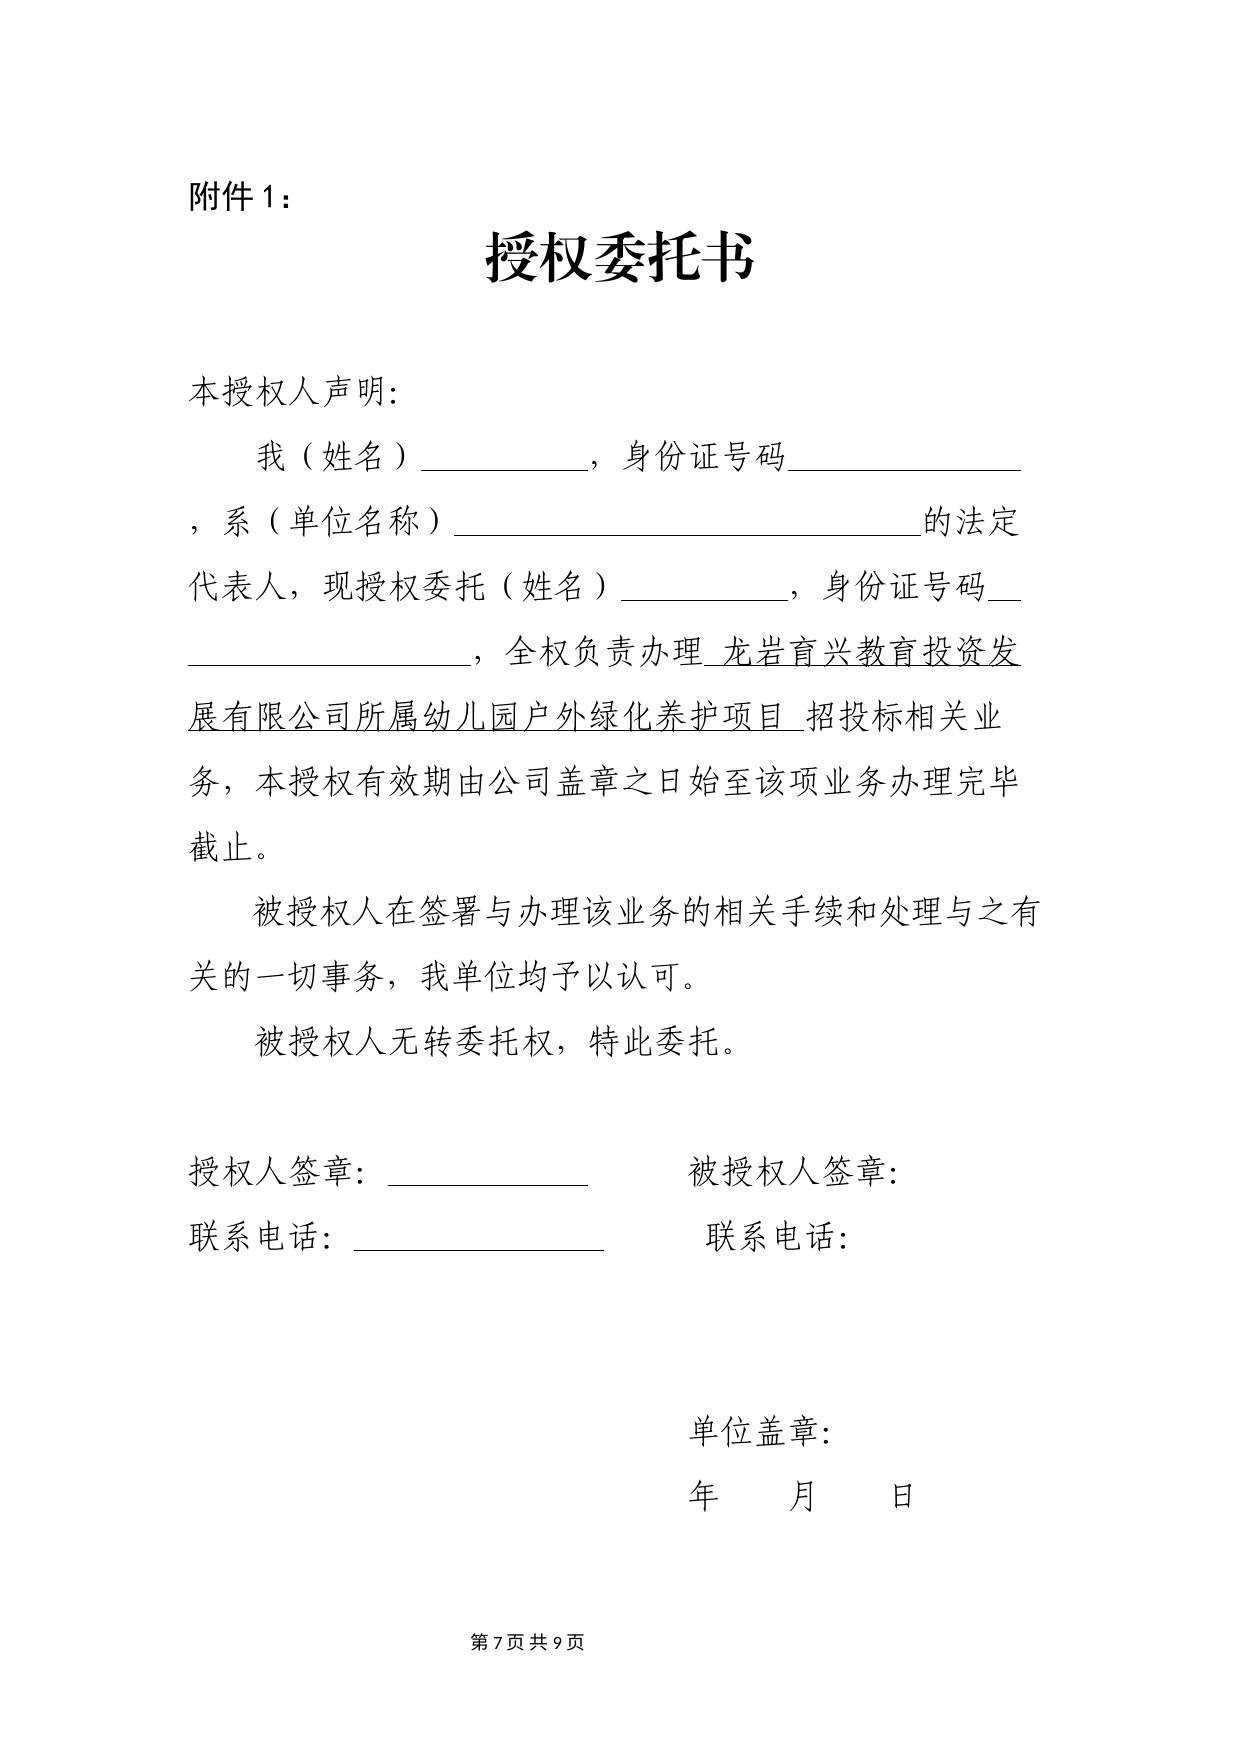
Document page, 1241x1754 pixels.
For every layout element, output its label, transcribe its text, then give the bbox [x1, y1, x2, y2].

text 单位盖章： [187, 1397, 986, 1462]
text ，全权负责办理 龙岩育兴教育投资发展有限公司所属幼儿园户外绿化养护项目 招投标相关业务，本授权有效期由公司盖章之日始至该项业务办理完毕截止。 [187, 617, 1030, 877]
text 附件1： [187, 162, 1053, 227]
text 授权委托书 [187, 227, 1053, 292]
text 本授权人声明： [187, 357, 1053, 422]
text 我（姓名） ，身份证号码 ，系（单位名称） 的法定代表人，现授权委托（姓名） ，身份证号码 [187, 422, 1030, 617]
text 年 月 日 [187, 1462, 986, 1527]
text 被授权人无转委托权，特此委托。 [187, 1007, 1053, 1072]
text 被授权人在签署与办理该业务的相关手续和处理与之有关的一切事务，我单位均予以认可。 [187, 877, 1053, 1007]
text 授权人签章： 被授权人签章： [187, 1137, 1053, 1202]
text 联系电话： 联系电话： [187, 1202, 1053, 1267]
